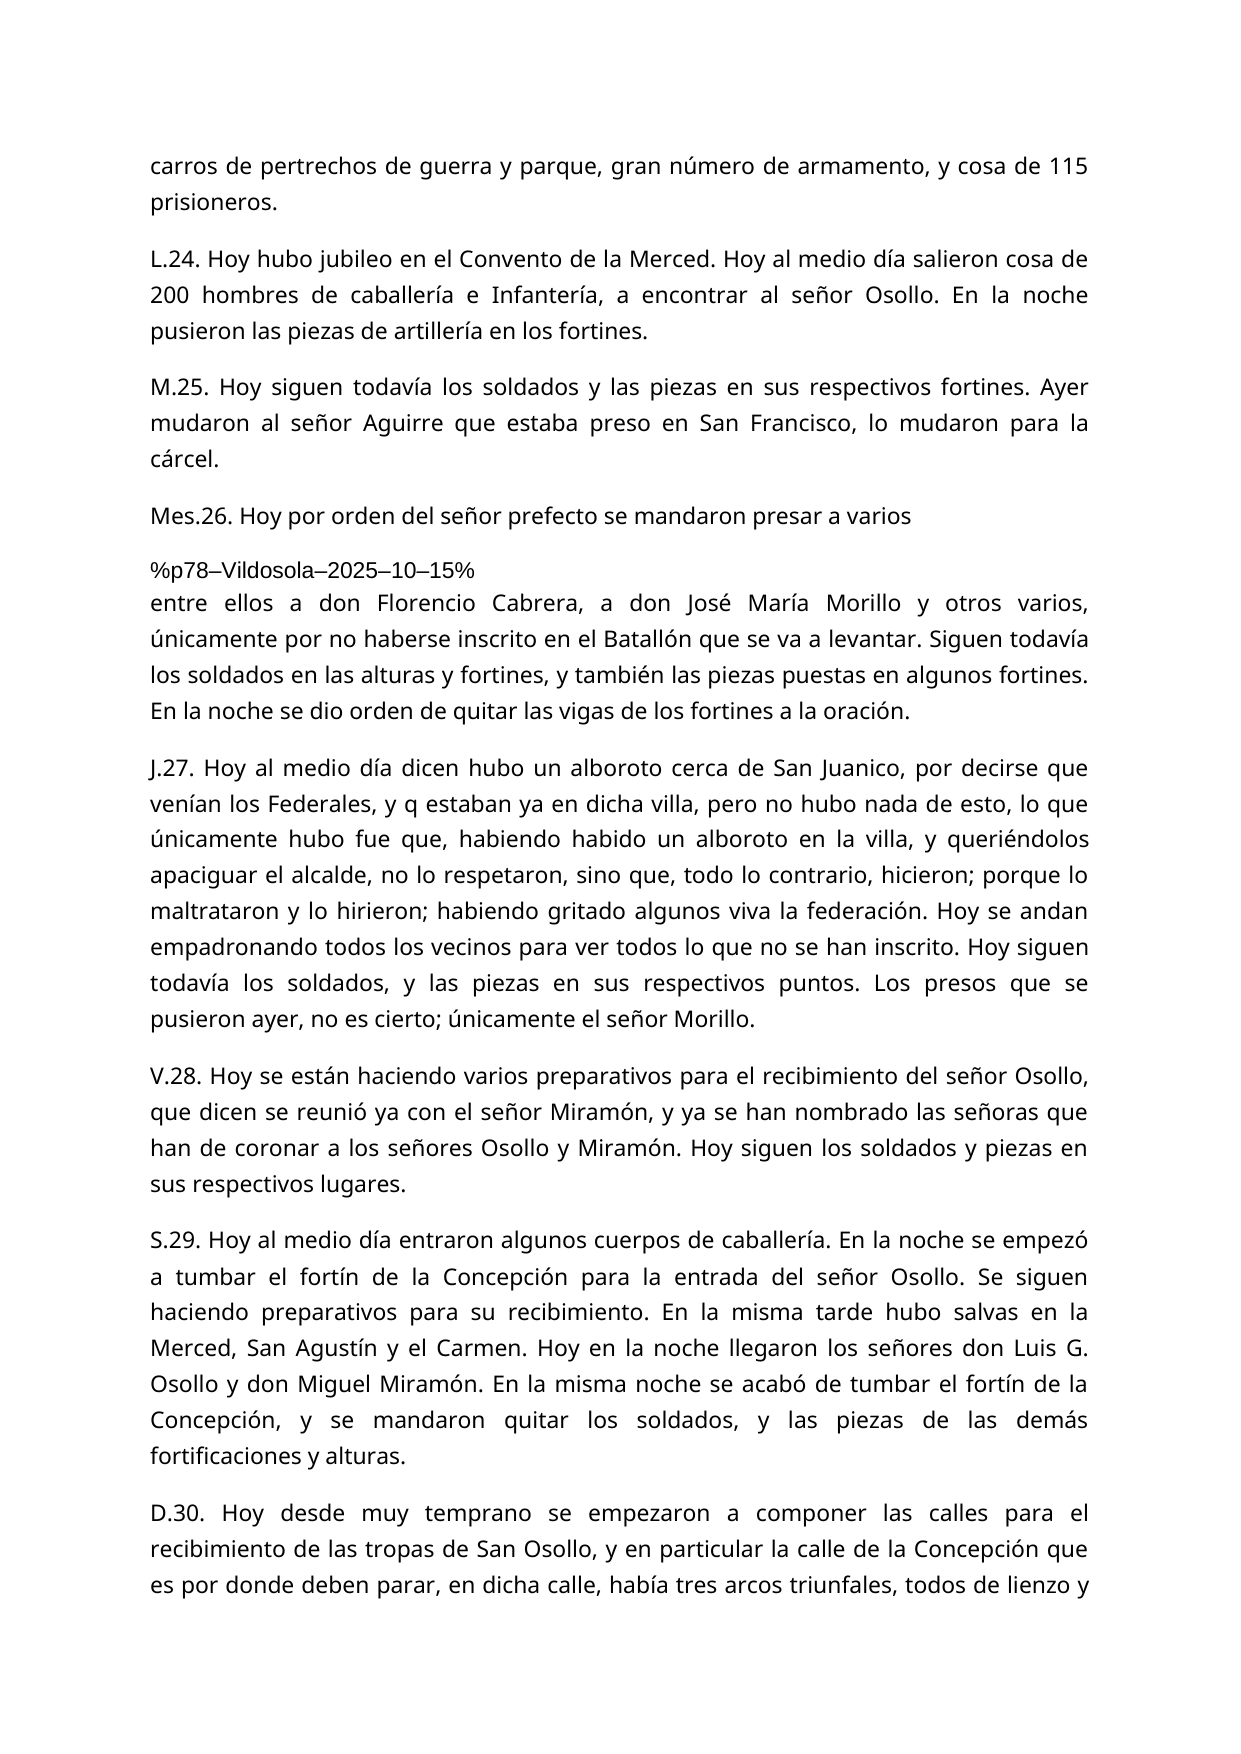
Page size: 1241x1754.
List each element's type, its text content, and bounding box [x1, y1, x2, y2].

text M.25. Hoy siguen todavía los soldados y las piezas en sus respectivos fortines. Ayer mudaron al señor Aguirre que estaba preso en San Francisco, lo mudaron para la cárcel. [150, 371, 1090, 474]
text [150, 150, 1090, 217]
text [150, 1497, 1090, 1600]
text V.28. Hoy se están haciendo varios preparativos para el recibimiento del señor Osollo, que dicen se reunió ya con el señor Miramón, y ya se han nombrado las señoras que han de coronar a los señores Osollo y Miramón. Hoy siguen los soldados y piezas en sus respectivos lugares. [150, 1060, 1090, 1199]
text entre ellos a don Florencio Cabrera, a don José María Morillo y otros varios, únicamente por no haberse inscrito en el Batallón que se va a levantar. Siguen todavía los soldados en las alturas y fortines, y también las piezas puestas en algunos fortines. En la noche se dio orden de quitar las vigas de los fortines a la oración. [150, 587, 1090, 726]
text Mes.26. Hoy por orden del señor prefecto se mandaron presar a varios [150, 500, 1090, 531]
text S.29. Hoy al medio día entraron algunos cuerpos de caballería. En la noche se empezó a tumbar el fortín de la Concepción para la entrada del señor Osollo. Se siguen haciendo preparativos para su recibimiento. En la misma tarde hubo salvas en la Merced, San Agustín y el Carmen. Hoy en la noche llegaron los señores don Luis G. Osollo y don Miguel Miramón. En la misma noche se acabó de tumbar el fortín de la Concepción, y se mandaron quitar los soldados, y las piezas de las demás fortificaciones y alturas. [150, 1224, 1090, 1471]
text L.24. Hoy hubo jubileo en el Convento de la Merced. Hoy al medio día salieron cosa de 200 hombres de caballería e Infantería, a encontrar al señor Osollo. En la noche pusieron las piezas de artillería en los fortines. [150, 243, 1090, 346]
text %p78–Vildosola–2025–10–15% [150, 557, 1090, 583]
text J.27. Hoy al medio día dicen hubo un alboroto cerca de San Juanico, por decirse que venían los Federales, y q estaban ya en dicha villa, pero no hubo nada de esto, lo que únicamente hubo fue que, habiendo habido un alboroto en la villa, y queriéndolos apaciguar el alcalde, no lo respetaron, sino que, todo lo contrario, hicieron; porque lo maltrataron y lo hirieron; habiendo gritado algunos viva la federación. Hoy se andan empadronando todos los vecinos para ver todos lo que no se han inscrito. Hoy siguen todavía los soldados, y las piezas en sus respectivos puntos. Los presos que se pusieron ayer, no es cierto; únicamente el señor Morillo. [150, 752, 1090, 1034]
